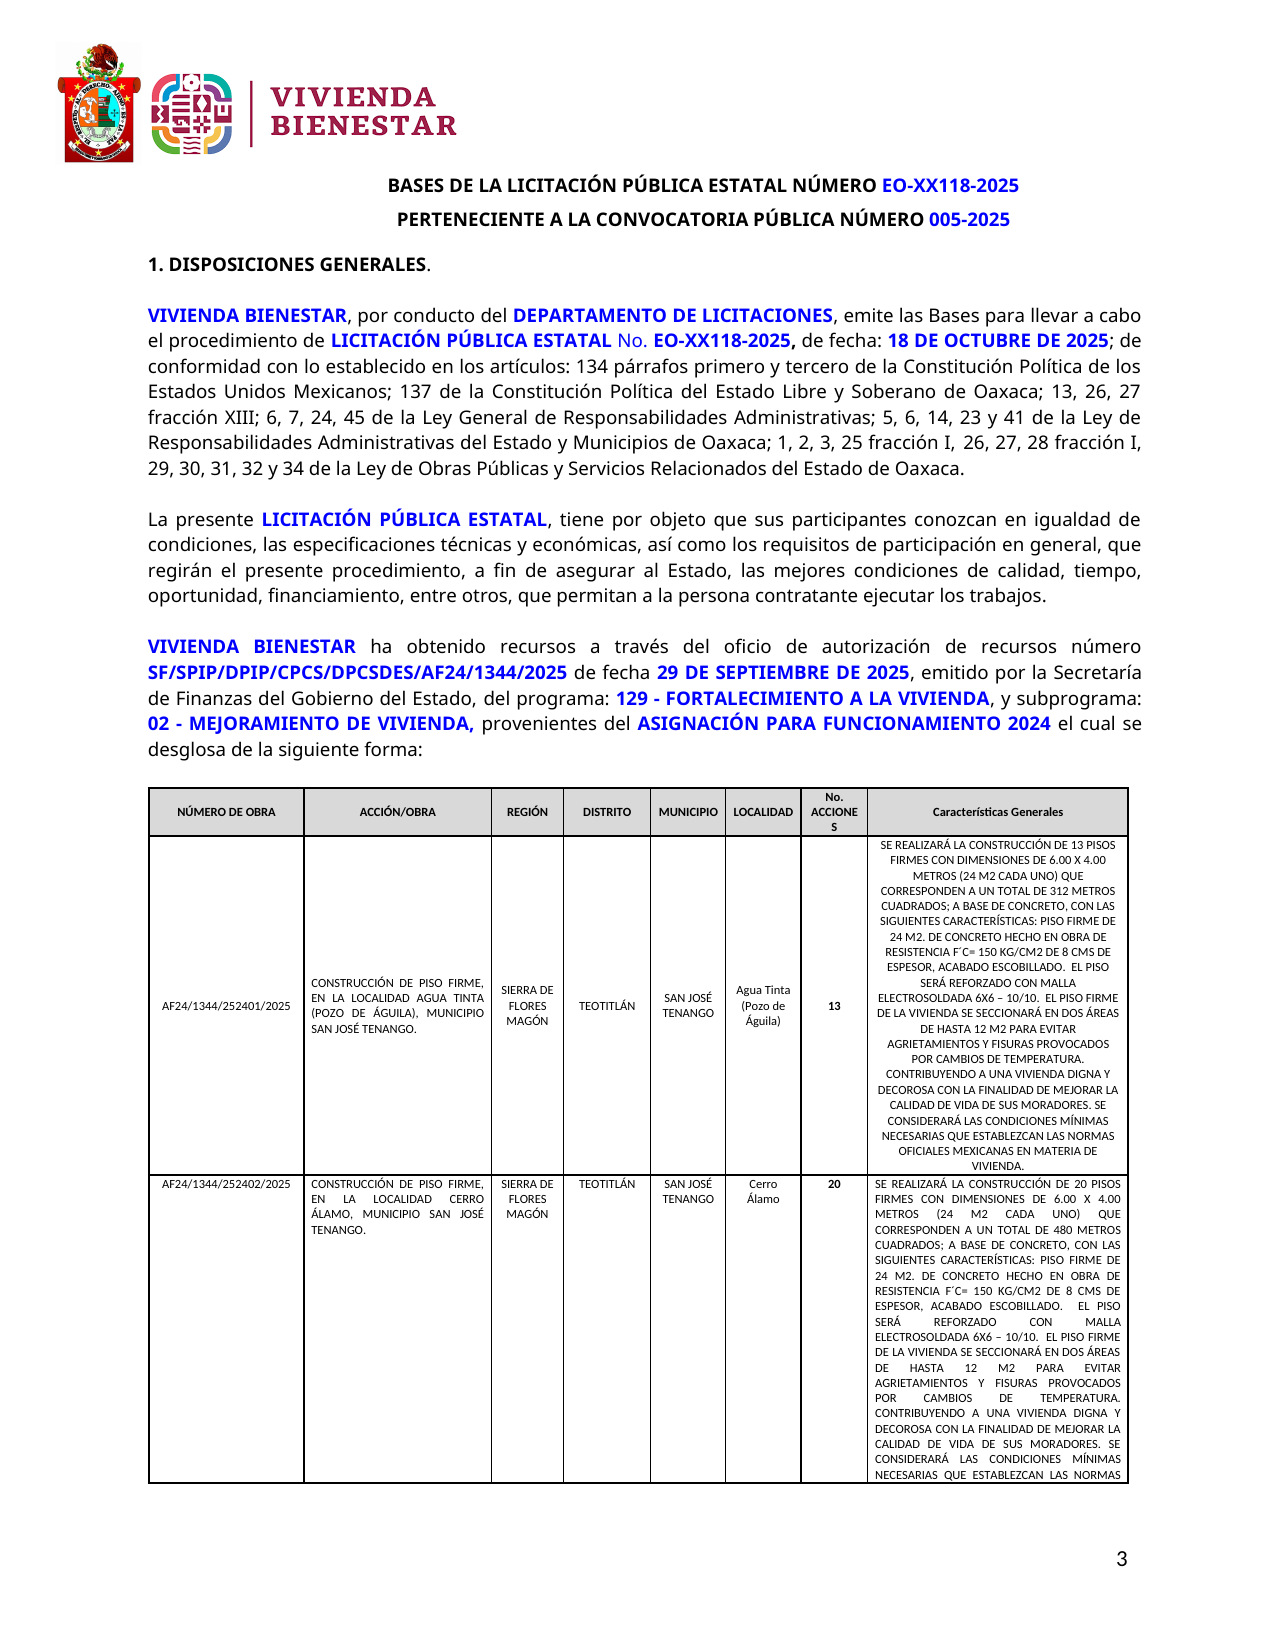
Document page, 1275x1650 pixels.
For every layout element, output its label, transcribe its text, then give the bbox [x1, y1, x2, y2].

table_header LOCALIDAD [726, 789, 800, 835]
table_cell TEOTITLÁN [564, 837, 650, 1174]
table_header Características Generales [868, 789, 1127, 835]
table_cell SE REALIZARÁ LA CONSTRUCCIÓN DE 13 PISOS FIRMES CON DIMENSIONES DE 6.00 X 4.00 METROS (24 M2 CADA UNO) QUE CORRESPONDEN A UN TOTAL DE 312 METROS CUADRADOS; A BASE DE CONCRETO, CON LAS SIGUIENTES CARACTERÍSTICAS: PISO FIRME DE 24 M2. DE CONCRETO HECHO EN OBRA DE RESISTENCIA F´C= 150 KG/CM2 DE 8 CMS DE ESPESOR, ACABADO ESCOBILLADO. EL PISO SERÁ REFORZADO CON MALLA ELECTROSOLDADA 6X6 – 10/10. EL PISO FIRME DE LA VIVIENDA SE SECCIONARÁ EN DOS ÁREAS DE HASTA 12 M2 PARA EVITAR AGRIETAMIENTOS Y FISURAS PROVOCADOS POR CAMBIOS DE TEMPERATURA. CONTRIBUYENDO A UNA VIVIENDA DIGNA Y DECOROSA CON LA FINALIDAD DE MEJORAR LA CALIDAD DE VIDA DE SUS MORADORES. SE CONSIDERARÁ LAS CONDICIONES MÍNIMAS NECESARIAS QUE ESTABLEZCAN LAS NORMAS OFICIALES MEXICANAS EN MATERIA DE VIVIENDA. [868, 837, 1127, 1174]
table_cell AF24/1344/252401/2025 [150, 837, 303, 1174]
table_cell AF24/1344/252402/2025 [150, 1176, 303, 1482]
table_cell 13 [802, 837, 867, 1174]
table_header DISTRITO [564, 789, 650, 835]
table_cell CONSTRUCCIÓN DE PISO FIRME, EN LA LOCALIDAD CERRO ÁLAMO, MUNICIPIO SAN JOSÉ TENANGO. [305, 1176, 491, 1482]
table_cell Agua Tinta (Pozo de Águila) [726, 837, 800, 1174]
table_cell SIERRA DE FLORES MAGÓN [492, 1176, 563, 1482]
table_header No. ACCIONES [802, 789, 867, 835]
table_cell SIERRA DE FLORES MAGÓN [492, 837, 563, 1174]
picture [55, 42, 143, 165]
picture [147, 66, 473, 163]
text La presente LICITACIÓN PÚBLICA ESTATAL, tiene por objeto que sus participantes conozcan en igualdad de condiciones, las especificaciones técnicas y económicas, así como los requisitos de participación en general, que regirán el presente procedimiento, a fin de asegurar al Estado, las mejores condiciones de calidad, tiempo, oportunidad, financiamiento, entre otros, que permitan a la persona contratante ejecutar los trabajos. [148, 506, 1142, 608]
table_header REGIÓN [492, 789, 563, 835]
text VIVIENDA BIENESTAR ha obtenido recursos a través del oficio de autorización de recursos número SF/SPIP/DPIP/CPCS/DPCSDES/AF24/1344/2025 de fecha 29 DE SEPTIEMBRE DE 2025, emitido por la Secretaría de Finanzas del Gobierno del Estado, del programa: 129 - FORTALECIMIENTO A LA VIVIENDA, y subprograma: 02 - MEJORAMIENTO DE VIVIENDA, provenientes del ASIGNACIÓN PARA FUNCIONAMIENTO 2024 el cual se desglosa de la siguiente forma: [148, 634, 1142, 761]
table_cell TEOTITLÁN [564, 1176, 650, 1482]
table_cell SAN JOSÉ TENANGO [651, 837, 725, 1174]
table_cell Cerro Álamo [726, 1176, 800, 1482]
table_cell CONSTRUCCIÓN DE PISO FIRME, EN LA LOCALIDAD AGUA TINTA (POZO DE ÁGUILA), MUNICIPIO SAN JOSÉ TENANGO. [305, 837, 491, 1174]
table_cell 20 [802, 1176, 867, 1482]
table_header ACCIÓN/OBRA [305, 789, 491, 835]
text VIVIENDA BIENESTAR, por conducto del DEPARTAMENTO DE LICITACIONES, emite las Bases para llevar a cabo el procedimiento de LICITACIÓN PÚBLICA ESTATAL No. EO-XX118-2025, de fecha: 18 DE OCTUBRE DE 2025; de conformidad con lo establecido en los artículos: 134 párrafos primero y tercero de la Constitución Política de los Estados Unidos Mexicanos; 137 de la Constitución Política del Estado Libre y Soberano de Oaxaca; 13, 26, 27 fracción XIII; 6, 7, 24, 45 de la Ley General de Responsabilidades Administrativas; 5, 6, 14, 23 y 41 de la Ley de Responsabilidades Administrativas del Estado y Municipios de Oaxaca; 1, 2, 3, 25 fracción I, 26, 27, 28 fracción I, 29, 30, 31, 32 y 34 de la Ley de Obras Públicas y Servicios Relacionados del Estado de Oaxaca. [148, 302, 1142, 481]
table_header NÚMERO DE OBRA [150, 789, 303, 835]
table_header MUNICIPIO [651, 789, 725, 835]
text 1. DISPOSICIONES GENERALES. [148, 251, 1142, 277]
table_cell SAN JOSÉ TENANGO [651, 1176, 725, 1482]
